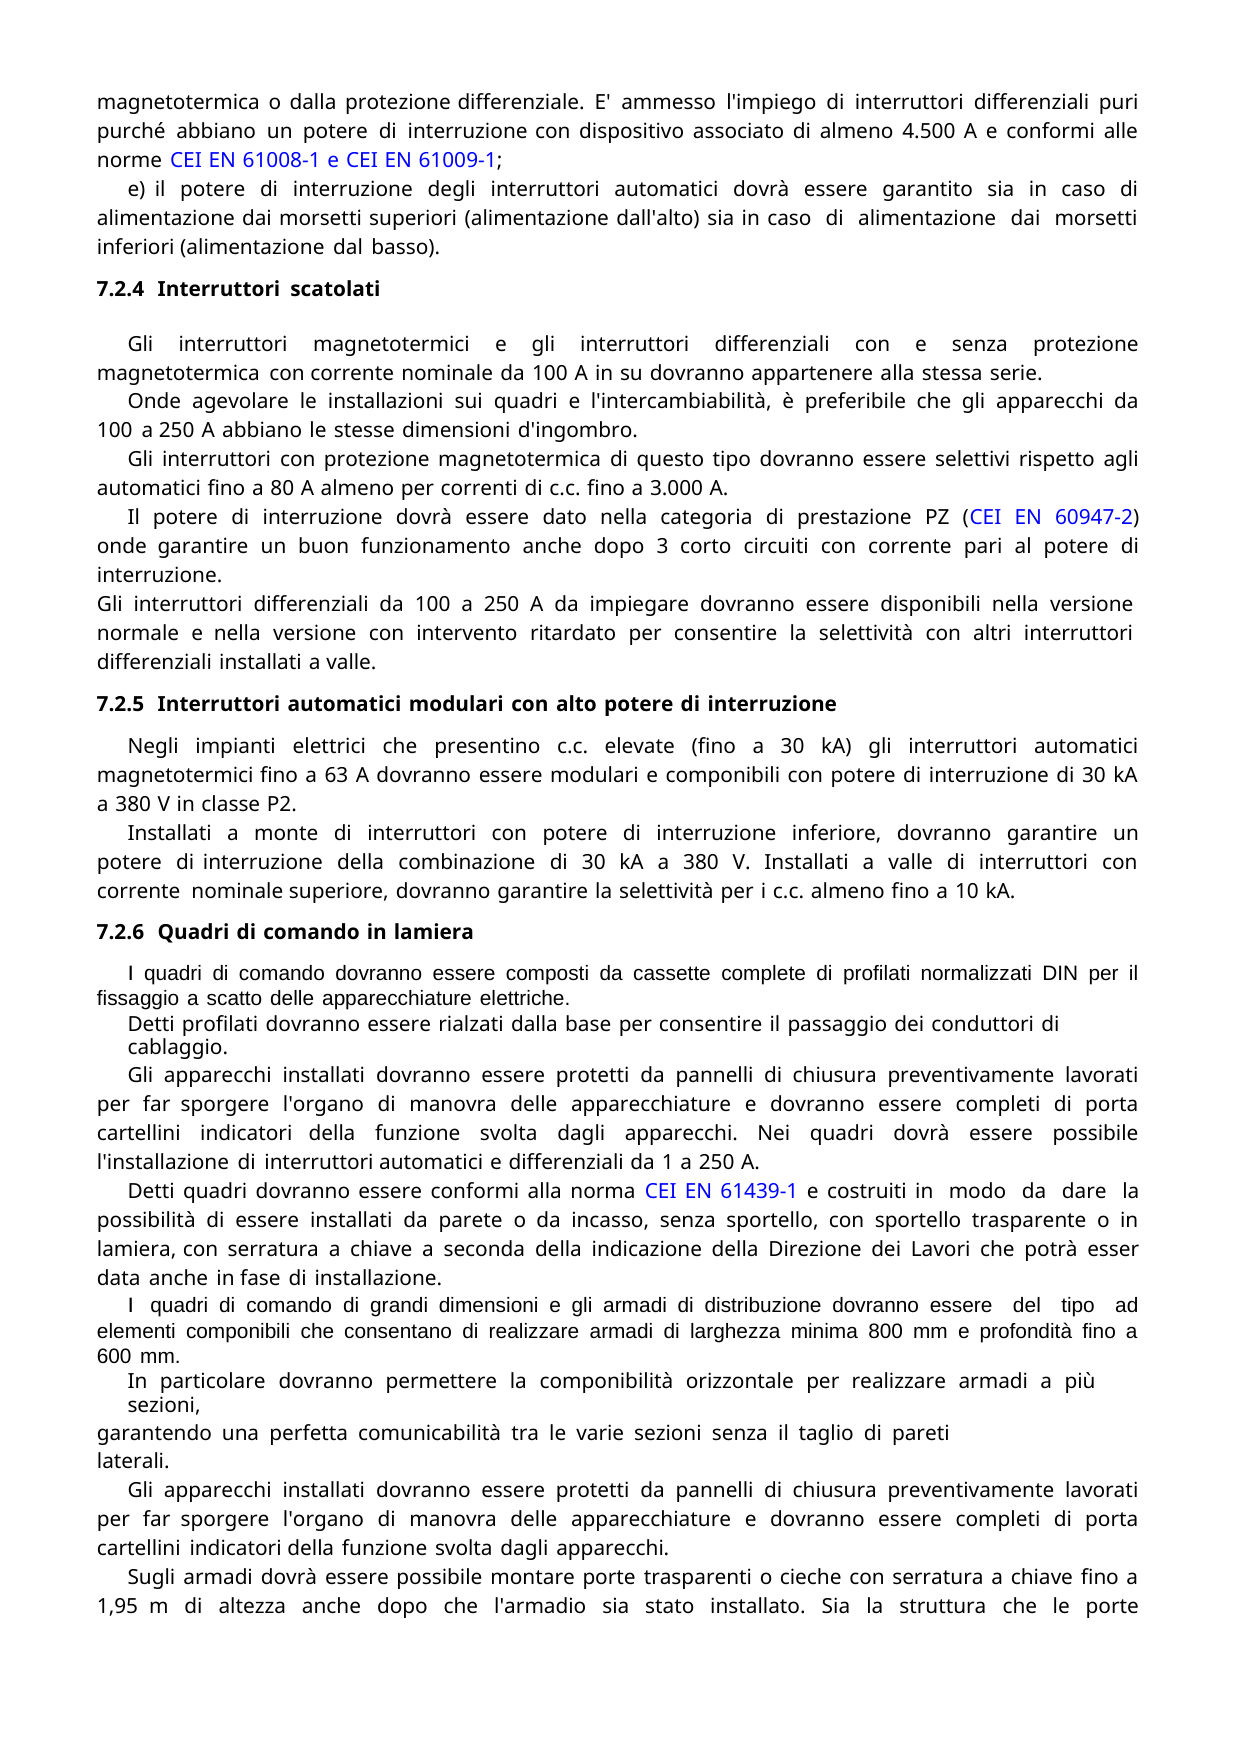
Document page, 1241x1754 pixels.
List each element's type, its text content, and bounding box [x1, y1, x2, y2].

subtitle Quadri di comando in lamiera [96, 917, 476, 946]
text In particolare dovranno permettere la componibilità orizzontale per realizzare armadi a più sezioni, [127, 1370, 1151, 1418]
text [97, 1562, 1139, 1620]
text Il potere di interruzione dovrà essere dato nella categoria di prestazione PZ (CEI EN 60947-2) onde garantire un buon funzionamento anche dopo 3 corto circuiti con corrente pari al potere di interruzione. [97, 502, 1140, 589]
text Gli interruttori magnetotermici e gli interruttori differenziali con e senza protezione magnetotermica con corrente nominale da 100 A in su dovranno appartenere alla stessa serie. [97, 329, 1139, 386]
subtitle Interruttori scatolati [96, 274, 1151, 302]
text Gli apparecchi installati dovranno essere protetti da pannelli di chiusura preventivamente lavorati per far sporgere l'organo di manovra delle apparecchiature e dovranno essere completi di porta cartellini indicatori della funzione svolta dagli apparecchi. [97, 1476, 1138, 1562]
text Detti quadri dovranno essere conformi alla norma CEI EN 61439-1 e costruiti in modo da dare la possibilità di essere installati da parete o da incasso, senza sportello, con sportello trasparente o in lamiera, con serratura a chiave a seconda della indicazione della Direzione dei Lavori che potrà esser data anche in fase di installazione. [97, 1176, 1139, 1291]
text I quadri di comando dovranno essere composti da cassette complete di profilati normalizzati DIN per il fissaggio a scatto delle apparecchiature elettriche. [97, 961, 1138, 1010]
text Gli apparecchi installati dovranno essere protetti da pannelli di chiusura preventivamente lavorati per far sporgere l'organo di manovra delle apparecchiature e dovranno essere completi di porta cartellini indicatori della funzione svolta dagli apparecchi. Nei quadri dovrà essere possibile l'installazione di interruttori automatici e differenziali da 1 a 250 A. [97, 1060, 1139, 1175]
text Negli impianti elettrici che presentino c.c. elevate (fino a 30 kA) gli interruttori automatici magnetotermici fino a 63 A dovranno essere modulari e componibili con potere di interruzione di 30 kA a 380 V in classe P2. [97, 731, 1138, 817]
text I quadri di comando di grandi dimensioni e gli armadi di distribuzione dovranno essere del tipo ad elementi componibili che consentano di realizzare armadi di larghezza minima 800 mm e profondità fino a 600 mm. [97, 1293, 1138, 1368]
text Detti profilati dovranno essere rialzati dalla base per consentire il passaggio dei conduttori di cablaggio. [127, 1012, 1151, 1059]
text Gli interruttori differenziali da 100 a 250 A da impiegare dovranno essere disponibili nella versione normale e nella versione con intervento ritardato per consentire la selettività con altri interruttori differenziali installati a valle. [97, 589, 1133, 676]
list il potere di interruzione degli interruttori automatici dovrà essere garantito sia in caso di alimentazione dai morsetti superiori (alimentazione dall'alto) sia in caso di alimentazione dai morsetti inferiori (alimentazione dal basso). [97, 174, 1138, 261]
text Gli interruttori con protezione magnetotermica di questo tipo dovranno essere selettivi rispetto agli automatici fino a 80 A almeno per correnti di c.c. fino a 3.000 A. [97, 444, 1139, 502]
subtitle Interruttori automatici modulari con alto potere di interruzione [96, 689, 840, 717]
text garantendo una perfetta comunicabilità tra le varie sezioni senza il taglio di pareti laterali. [97, 1418, 950, 1475]
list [97, 87, 1138, 174]
text Installati a monte di interruttori con potere di interruzione inferiore, dovranno garantire un potere di interruzione della combinazione di 30 kA a 380 V. Installati a valle di interruttori con corrente nominale superiore, dovranno garantire la selettività per i c.c. almeno fino a 10 kA. [97, 818, 1139, 904]
text Onde agevolare le installazioni sui quadri e l'intercambiabilità, è preferibile che gli apparecchi da 100 a 250 A abbiano le stesse dimensioni d'ingombro. [97, 387, 1138, 444]
